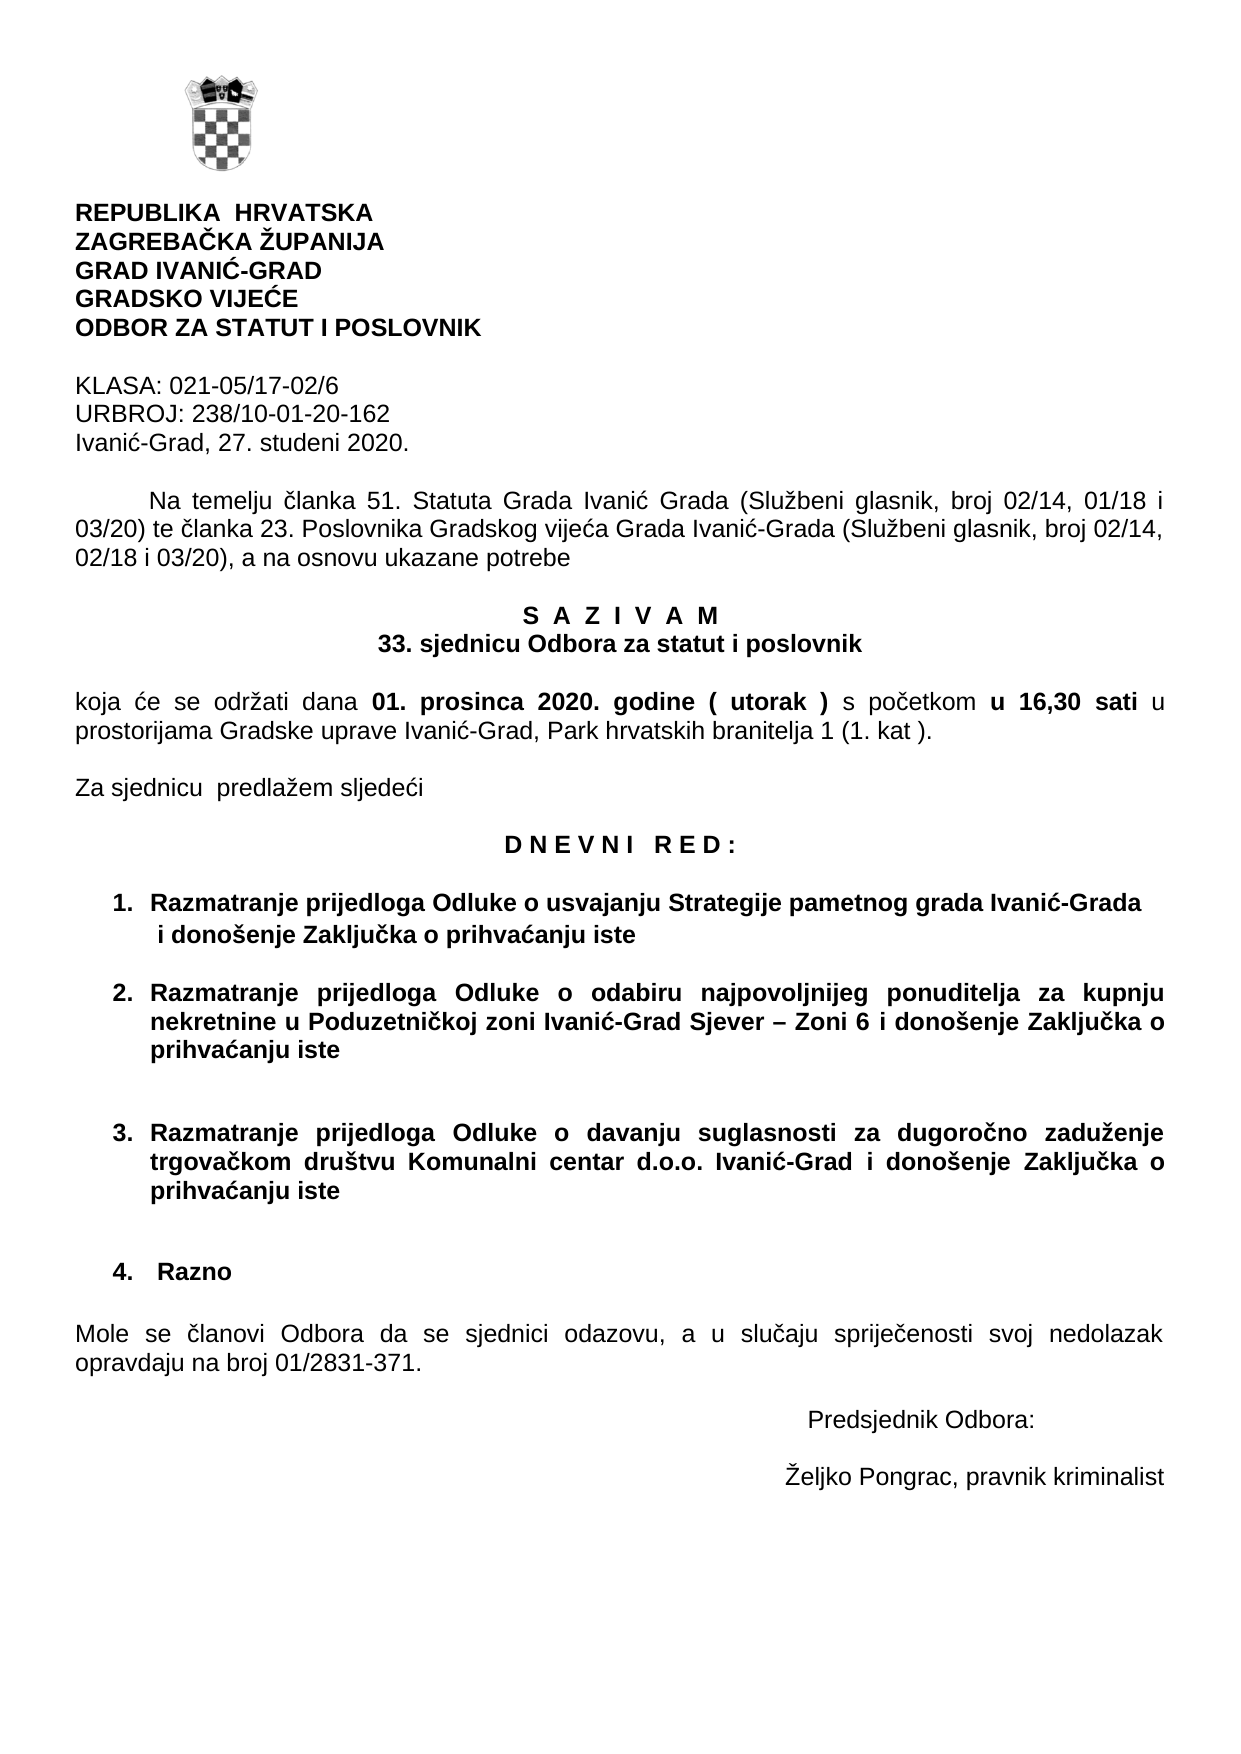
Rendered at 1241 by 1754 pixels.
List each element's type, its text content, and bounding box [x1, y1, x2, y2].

text Mole se članovi Odbora da se sjednici odazovu, a u slučaju spriječenosti svoj nedolazak opravdaju na broj 01/2831-371. [75, 1319, 1165, 1377]
text Na temelju članka 51. Statuta Grada Ivanić Grada (Službeni glasnik, broj 02/14, 01/18 i 03/20) te članka 23. Poslovnika Gradskog vijeća Grada Ivanić-Grada (Službeni glasnik, broj 02/14, 02/18 i 03/20), a na osnovu ukazane potrebe [75, 486, 1165, 572]
picture [183, 75, 259, 172]
text ODBOR ZA STATUT I POSLOVNIK [75, 313, 1165, 342]
text i donošenje Zaključka o prihvaćanju iste [150, 921, 1165, 949]
text 33. sjednicu Odbora za statut i poslovnik [75, 629, 1165, 658]
text REPUBLIKA HRVATSKA [75, 198, 1165, 227]
text Ivanić-Grad, 27. studeni 2020. [75, 428, 1165, 457]
list Razmatranje prijedloga Odluke o odabiru najpovoljnijeg ponuditelja za kupnju nekretnine u Poduzetničkoj zoni Ivanić-Grad Sjever – Zoni 6 i donošenje Zaključka o prihvaćanju iste [112, 978, 1165, 1064]
text Predsjednik Odbora: [75, 1405, 1165, 1433]
list Razmatranje prijedloga Odluke o usvajanju Strategije pametnog grada Ivanić-Grada [112, 887, 1165, 916]
text koja će se održati dana 01. prosinca 2020. godine ( utorak ) s početkom u 16,30 sati u prostorijama Gradske uprave Ivanić-Grad, Park hrvatskih branitelja 1 (1. kat ). [75, 687, 1165, 744]
text KLASA: 021-05/17-02/6 [75, 371, 1165, 399]
list Razmatranje prijedloga Odluke o davanju suglasnosti za dugoročno zaduženje trgovačkom društvu Komunalni centar d.o.o. Ivanić-Grad i donošenje Zaključka o prihvaćanju iste [112, 1118, 1165, 1204]
text ZAGREBAČKA ŽUPANIJA [75, 227, 1165, 256]
text GRAD IVANIĆ-GRAD [75, 256, 1165, 284]
text D N E V N I R E D : [75, 830, 1165, 859]
text Za sjednicu predlažem sljedeći [75, 773, 1165, 802]
text Željko Pongrac, pravnik kriminalist [75, 1461, 1165, 1490]
text GRADSKO VIJEĆE [75, 284, 1165, 313]
list Razno [112, 1257, 1165, 1286]
text URBROJ: 238/10-01-20-162 [75, 399, 1165, 428]
text S A Z I V A M [75, 601, 1165, 629]
